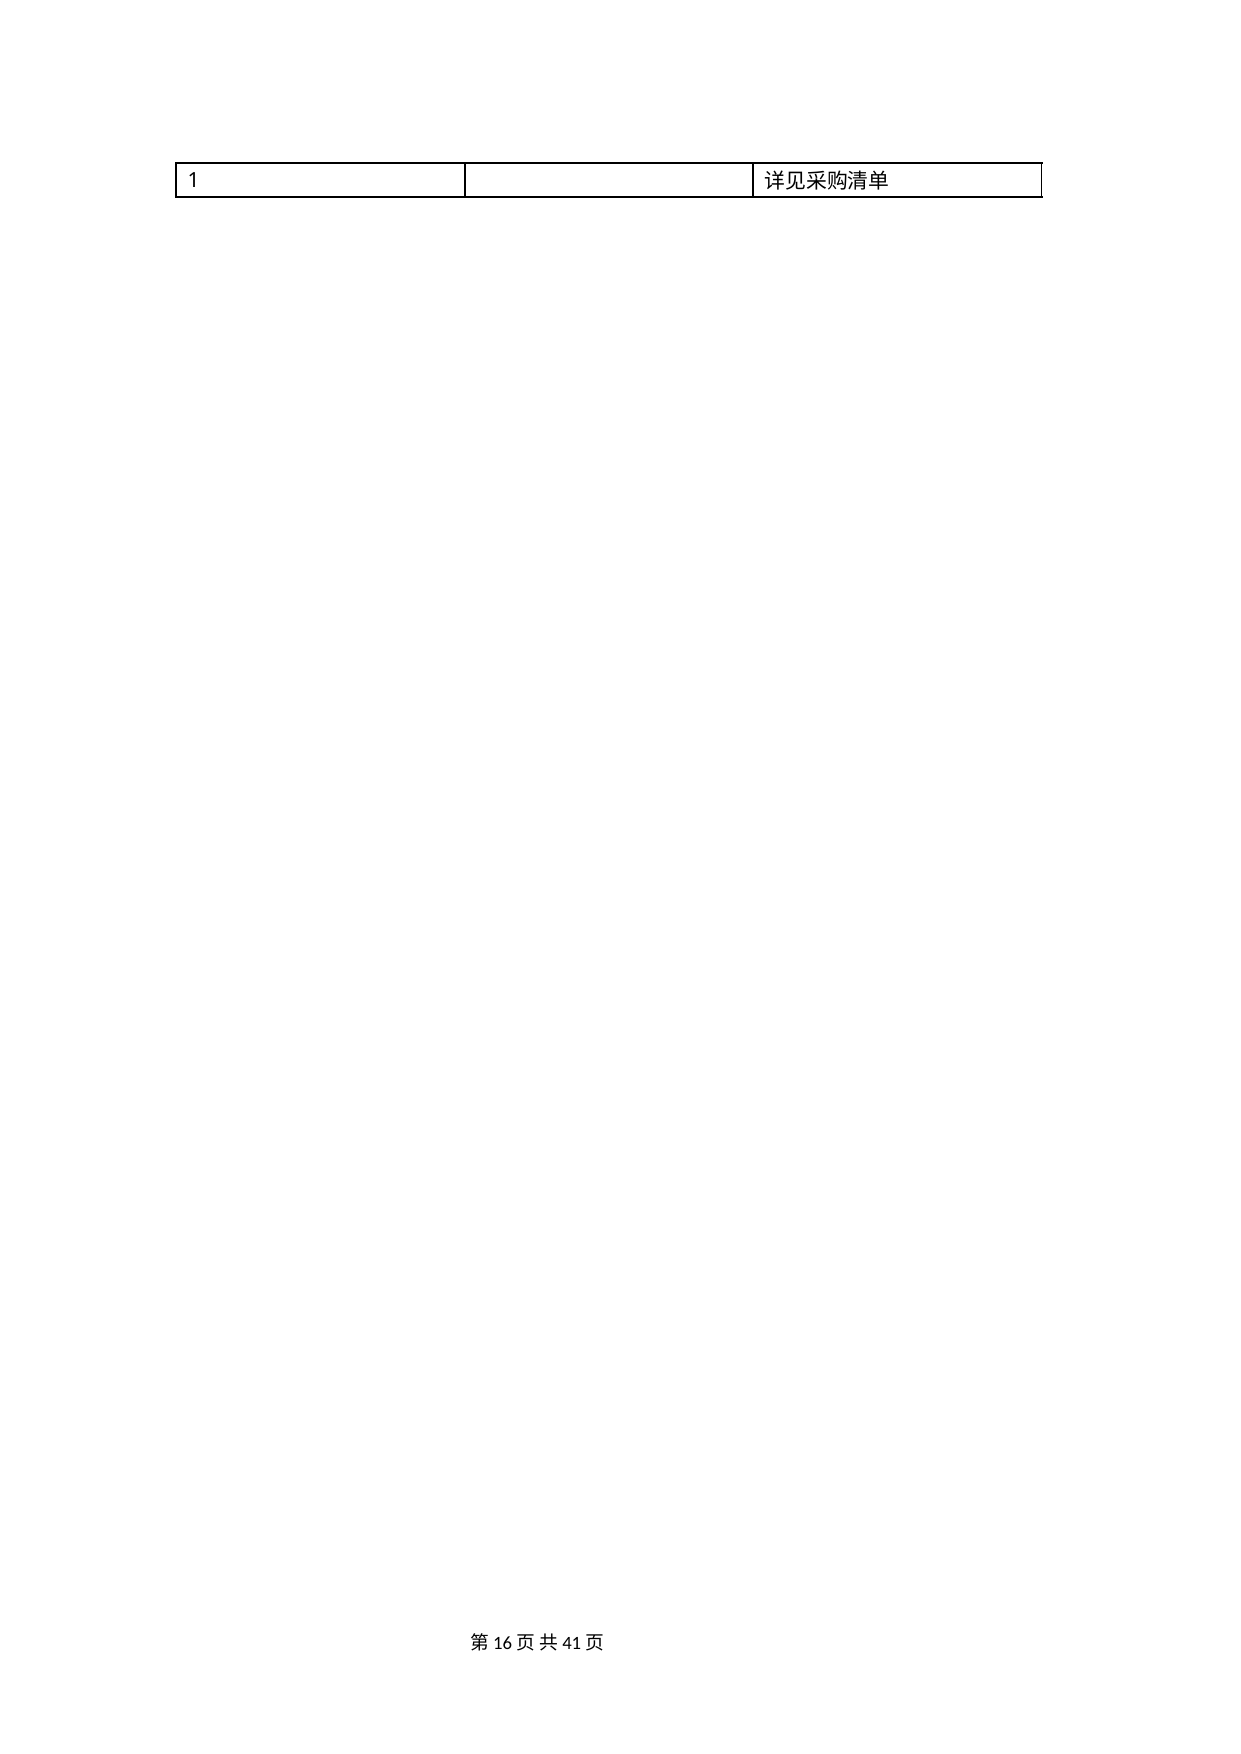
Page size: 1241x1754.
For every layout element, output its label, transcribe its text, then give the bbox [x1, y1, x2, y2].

table_cell 1 [177, 164, 464, 196]
table_cell 详见采购清单 [754, 164, 1041, 196]
table_cell [466, 164, 752, 196]
